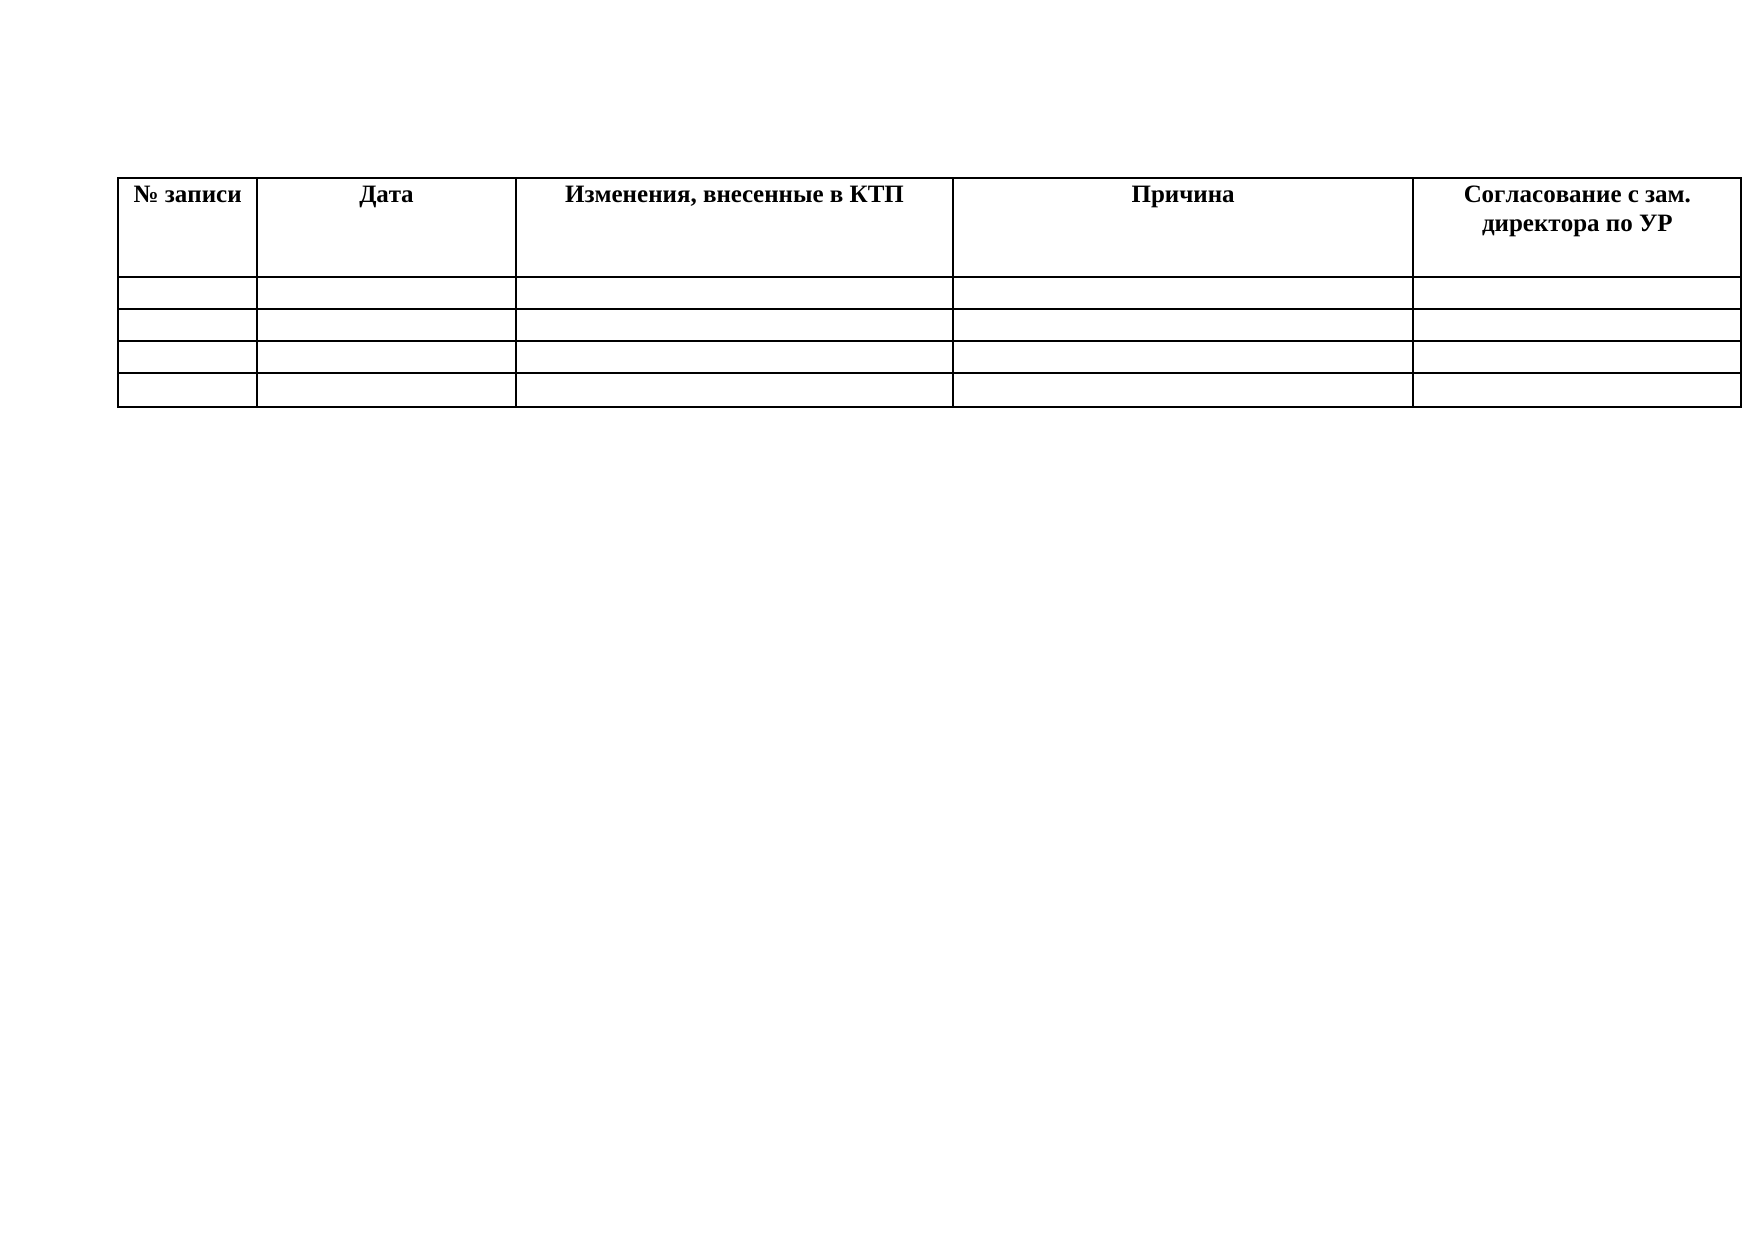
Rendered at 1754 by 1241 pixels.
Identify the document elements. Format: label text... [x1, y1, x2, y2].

table_header Причина [954, 179, 1412, 276]
table_cell [1414, 342, 1740, 372]
table_cell [1414, 310, 1740, 340]
table_cell [119, 278, 256, 308]
table_header Изменения, внесенные в КТП [517, 179, 952, 276]
table_cell [954, 310, 1412, 340]
table_cell [119, 342, 256, 372]
table_cell [954, 374, 1412, 406]
table_cell [258, 342, 515, 372]
table_cell [258, 374, 515, 406]
table_cell [517, 342, 952, 372]
table_cell [1414, 278, 1740, 308]
table_cell [119, 310, 256, 340]
table_cell [517, 278, 952, 308]
table_cell [258, 310, 515, 340]
table_cell [258, 278, 515, 308]
table_cell [954, 278, 1412, 308]
table_cell [517, 310, 952, 340]
table_cell [517, 374, 952, 406]
table_cell [119, 374, 256, 406]
table_header № записи [119, 179, 256, 276]
table_header Дата [258, 179, 515, 276]
table_header Согласование с зам. директора по УР [1414, 179, 1740, 276]
table_cell [1414, 374, 1740, 406]
table_cell [954, 342, 1412, 372]
